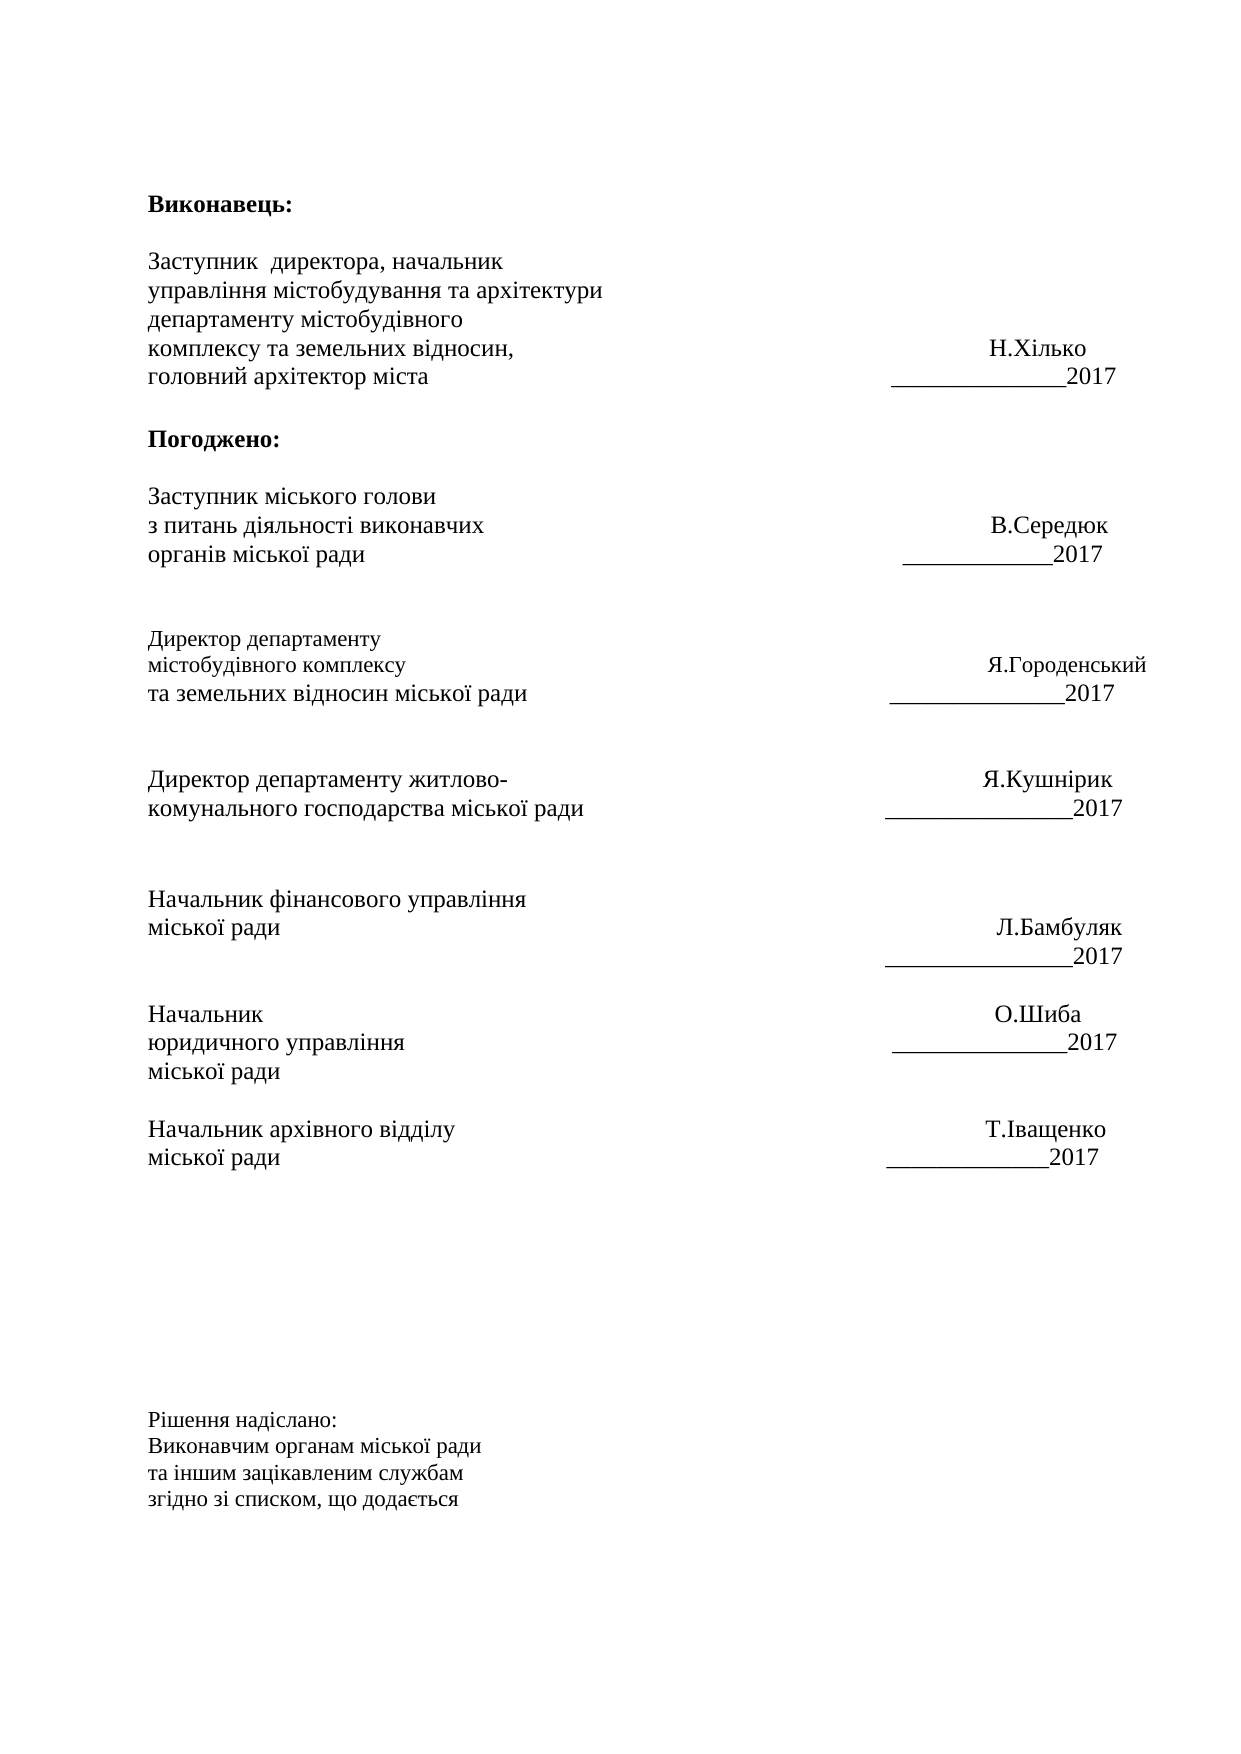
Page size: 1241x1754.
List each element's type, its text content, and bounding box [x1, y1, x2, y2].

text Погоджено: [148, 424, 1147, 452]
text Начальник архівного відділу Т.Іващенко [148, 1114, 1152, 1142]
text _______________2017 [148, 941, 1147, 970]
text міської ради _____________2017 [148, 1142, 1152, 1171]
text Начальник О.Шиба [148, 999, 1147, 1027]
text Рішення надіслано: [148, 1406, 1152, 1432]
text та земельних відносин міської ради ______________2017 [148, 678, 1152, 706]
text містобудівного комплексу Я.Городенський [148, 651, 1147, 678]
text Начальник фінансового управління [148, 884, 1147, 912]
text міської ради Л.Бамбуляк [148, 912, 1147, 941]
text Виконавець: [148, 189, 1152, 218]
text органів міської ради ____________2017 [148, 539, 1152, 567]
text комунального господарства міської ради _______________2017 [148, 793, 1152, 821]
text Директор департаменту житлово- Я.Кушнірик [148, 764, 1152, 793]
text з питань діяльності виконавчих В.Середюк [148, 510, 1152, 539]
text комплексу та земельних відносин, Н.Хілько [148, 333, 1152, 361]
text та іншим зацікавленим службам [148, 1459, 1152, 1485]
text міської ради [148, 1056, 1152, 1085]
text Директор департаменту [148, 625, 1147, 651]
text департаменту містобудівного [148, 304, 1152, 333]
text Заступник директора, начальник [148, 246, 1152, 275]
text головний архітектор міста ______________2017 [148, 361, 1152, 390]
text юридичного управління ______________2017 [148, 1027, 1147, 1056]
text згідно зі списком, що додається [148, 1485, 1152, 1511]
text Заступник міського голови [148, 481, 1152, 510]
text управління містобудування та архітектури [148, 275, 1152, 304]
text Виконавчим органам міської ради [148, 1432, 1152, 1459]
